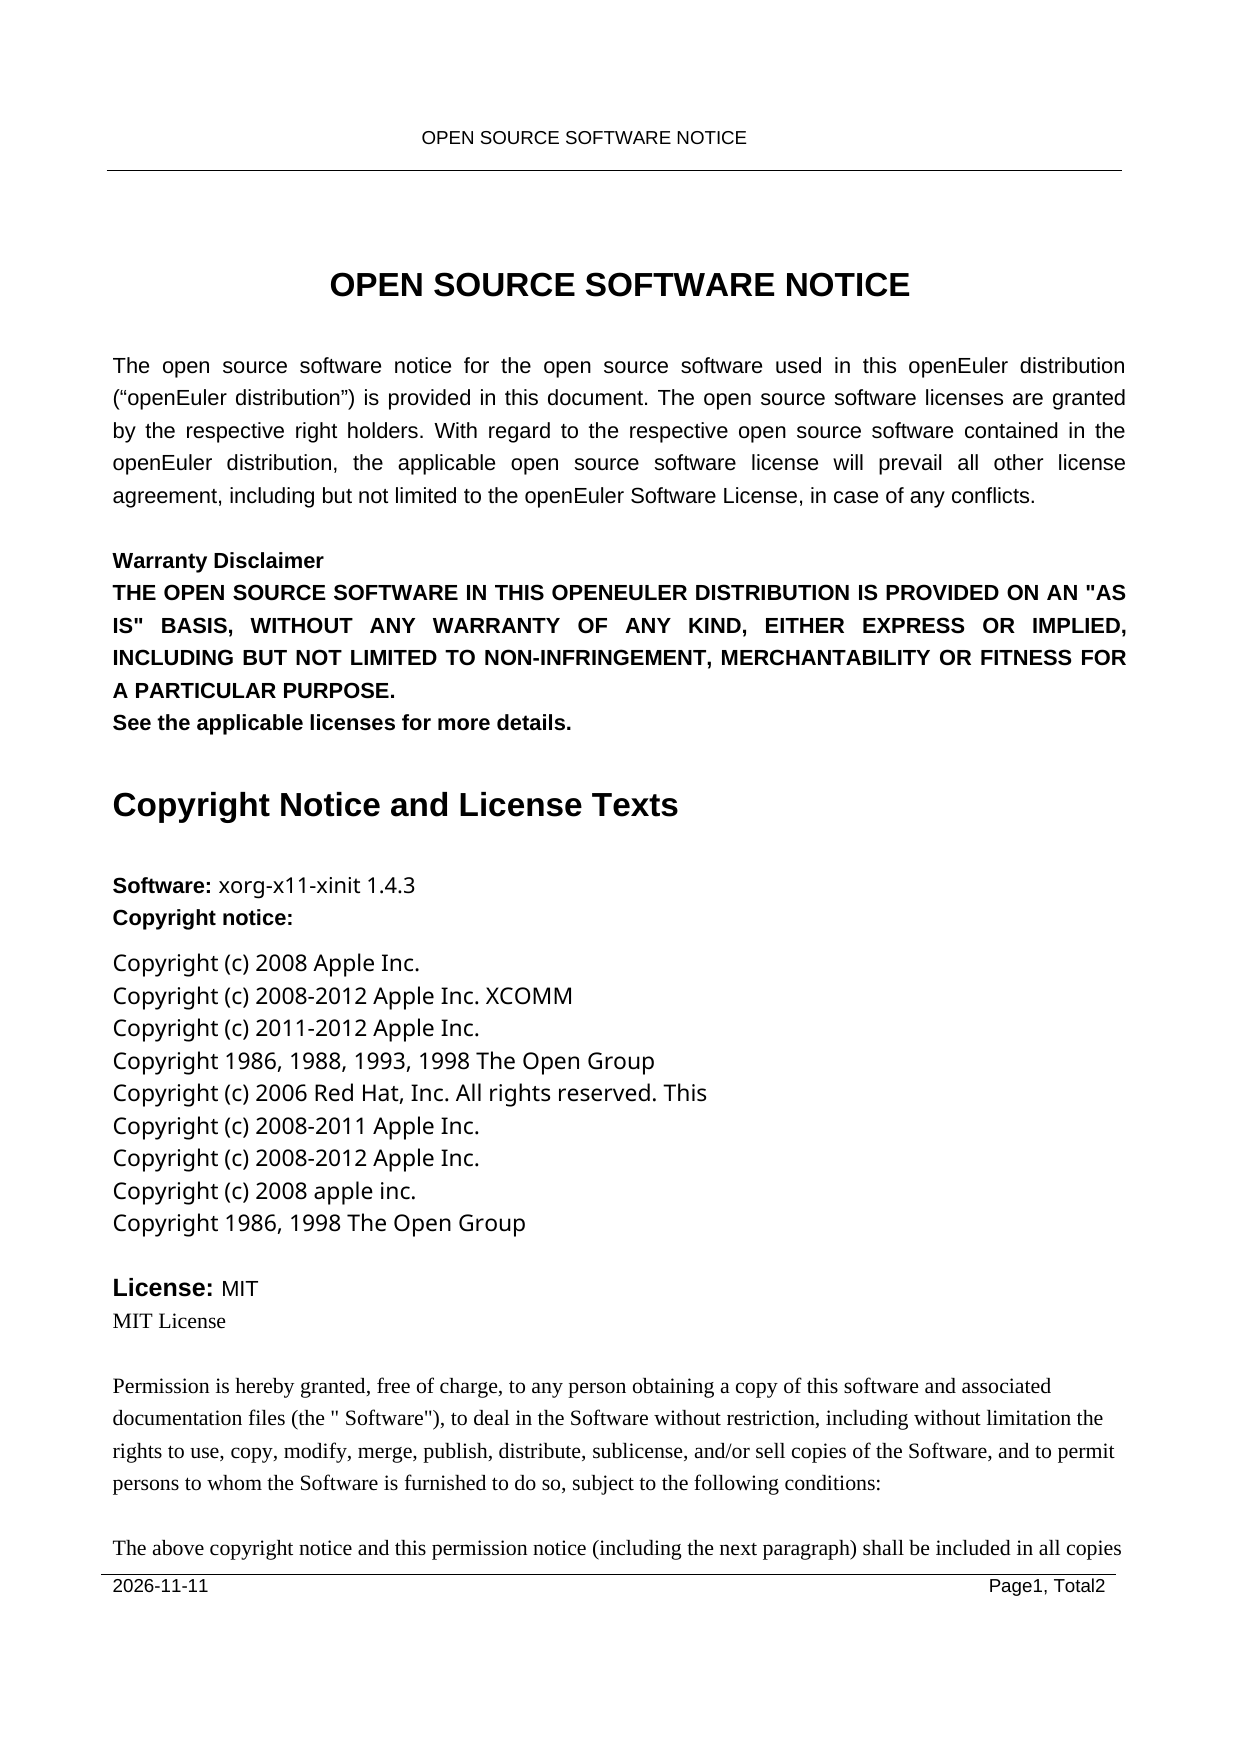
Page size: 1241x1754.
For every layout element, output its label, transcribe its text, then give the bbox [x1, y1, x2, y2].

text Copyright notice: [112, 901, 1128, 934]
text THE OPEN SOURCE SOFTWARE IN THIS OPENEULER DISTRIBUTION IS PROVIDED ON AN "AS IS" BASIS, WITHOUT ANY WARRANTY OF ANY KIND, EITHER EXPRESS OR IMPLIED, INCLUDING BUT NOT LIMITED TO NON-INFRINGEMENT, MERCHANTABILITY OR FITNESS FOR A PARTICULAR PURPOSE. See the applicable licenses for more details. [112, 576, 1128, 739]
text OPEN SOURCE SOFTWARE NOTICE [112, 251, 1128, 316]
title Software: xorg-x11-xinit 1.4.3 [112, 869, 1128, 901]
text License: MIT [112, 1272, 1128, 1304]
text Copyright Notice and License Texts [112, 771, 1128, 836]
text Warranty Disclaimer [112, 544, 1128, 576]
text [112, 1304, 1128, 1564]
text Copyright (c) 2008 Apple Inc. Copyright (c) 2008-2012 Apple Inc. XCOMM Copyright (c) 2011-2012 Apple Inc. Copyright 1986, 1988, 1993, 1998 The Open Group Copyright (c) 2006 Red Hat, Inc. All rights reserved. This Copyright (c) 2008-2011 Apple Inc. Copyright (c) 2008-2012 Apple Inc. Copyright (c) 2008 apple inc. Copyright 1986, 1998 The Open Group [112, 947, 1128, 1272]
text The open source software notice for the open source software used in this openEuler distribution (“openEuler distribution”) is provided in this document. The open source software licenses are granted by the respective right holders. With regard to the respective open source software contained in the openEuler distribution, the applicable open source software license will prevail all other license agreement, including but not limited to the openEuler Software License, in case of any conflicts. [112, 349, 1128, 511]
